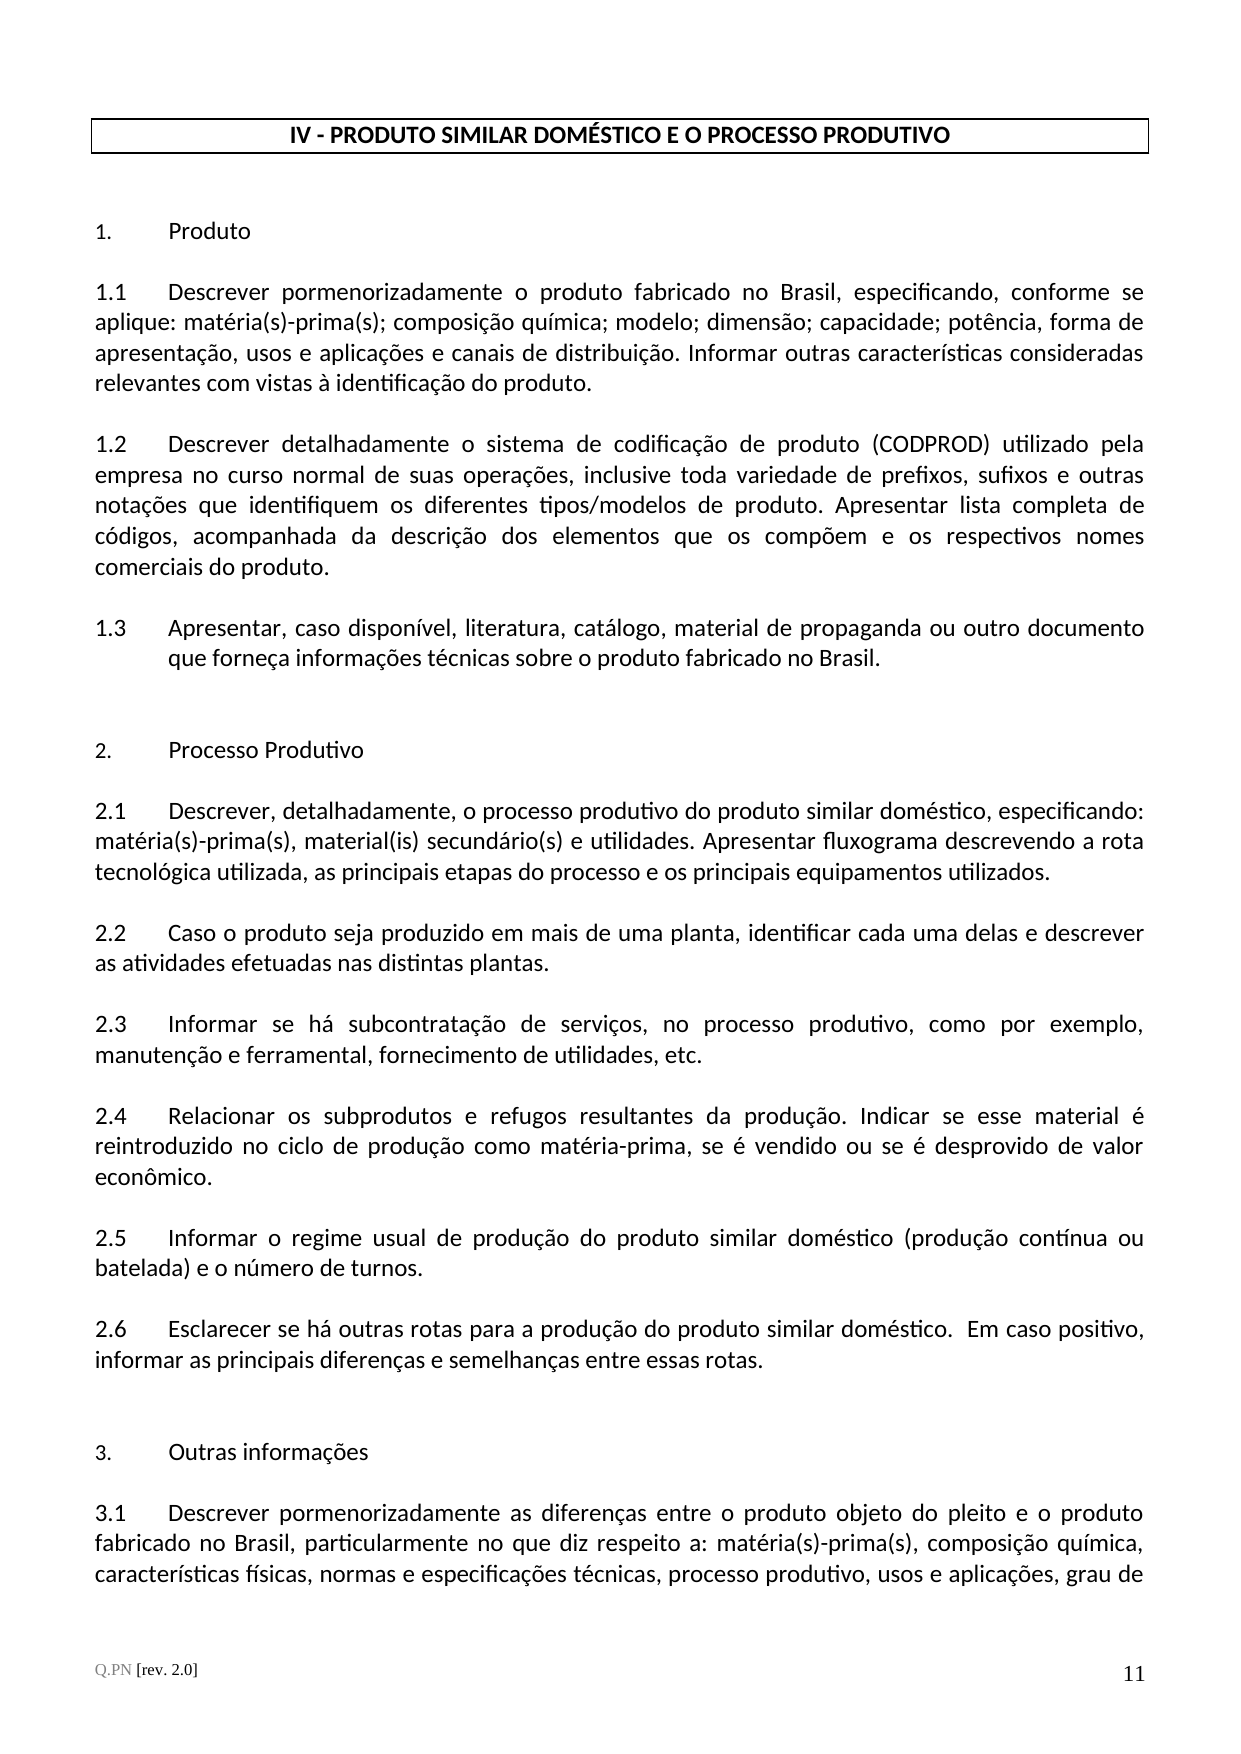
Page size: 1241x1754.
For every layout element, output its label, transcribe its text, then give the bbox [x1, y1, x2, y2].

list Produto [94, 215, 1146, 245]
list Outras informações [94, 1436, 1146, 1466]
list Informar o regime usual de produção do produto similar doméstico (produção contínua ou batelada) e o número de turnos. [94, 1222, 1146, 1283]
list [94, 1497, 1146, 1588]
list Descrever, detalhadamente, o processo produtivo do produto similar doméstico, especificando: matéria(s)-prima(s), material(is) secundário(s) e utilidades. Apresentar fluxograma descrevendo a rota tecnológica utilizada, as principais etapas do processo e os principais equipamentos utilizados. [94, 795, 1146, 886]
list Esclarecer se há outras rotas para a produção do produto similar doméstico. Em caso positivo, informar as principais diferenças e semelhanças entre essas rotas. [94, 1314, 1146, 1375]
subtitle IV - PRODUTO SIMILAR DOMÉSTICO E O PROCESSO PRODUTIVO [92, 120, 1148, 152]
list Apresentar, caso disponível, literatura, catálogo, material de propaganda ou outro documento que forneça informações técnicas sobre o produto fabricado no Brasil. [94, 612, 1146, 673]
list Caso o produto seja produzido em mais de uma planta, identificar cada uma delas e descrever as atividades efetuadas nas distintas plantas. [94, 917, 1146, 978]
list Descrever pormenorizadamente o produto fabricado no Brasil, especificando, conforme se aplique: matéria(s)-prima(s); composição química; modelo; dimensão; capacidade; potência, forma de apresentação, usos e aplicações e canais de distribuição. Informar outras características consideradas relevantes com vistas à identificação do produto. [94, 276, 1146, 398]
list Informar se há subcontratação de serviços, no processo produtivo, como por exemplo, manutenção e ferramental, fornecimento de utilidades, etc. [94, 1008, 1146, 1069]
list Descrever detalhadamente o sistema de codificação de produto (CODPROD) utilizado pela empresa no curso normal de suas operações, inclusive toda variedade de prefixos, sufixos e outras notações que identifiquem os diferentes tipos/modelos de produto. Apresentar lista completa de códigos, acompanhada da descrição dos elementos que os compõem e os respectivos nomes comerciais do produto. [94, 428, 1146, 581]
list Relacionar os subprodutos e refugos resultantes da produção. Indicar se esse material é reintroduzido no ciclo de produção como matéria-prima, se é vendido ou se é desprovido de valor econômico. [94, 1100, 1146, 1192]
list Processo Produtivo [94, 734, 1146, 764]
